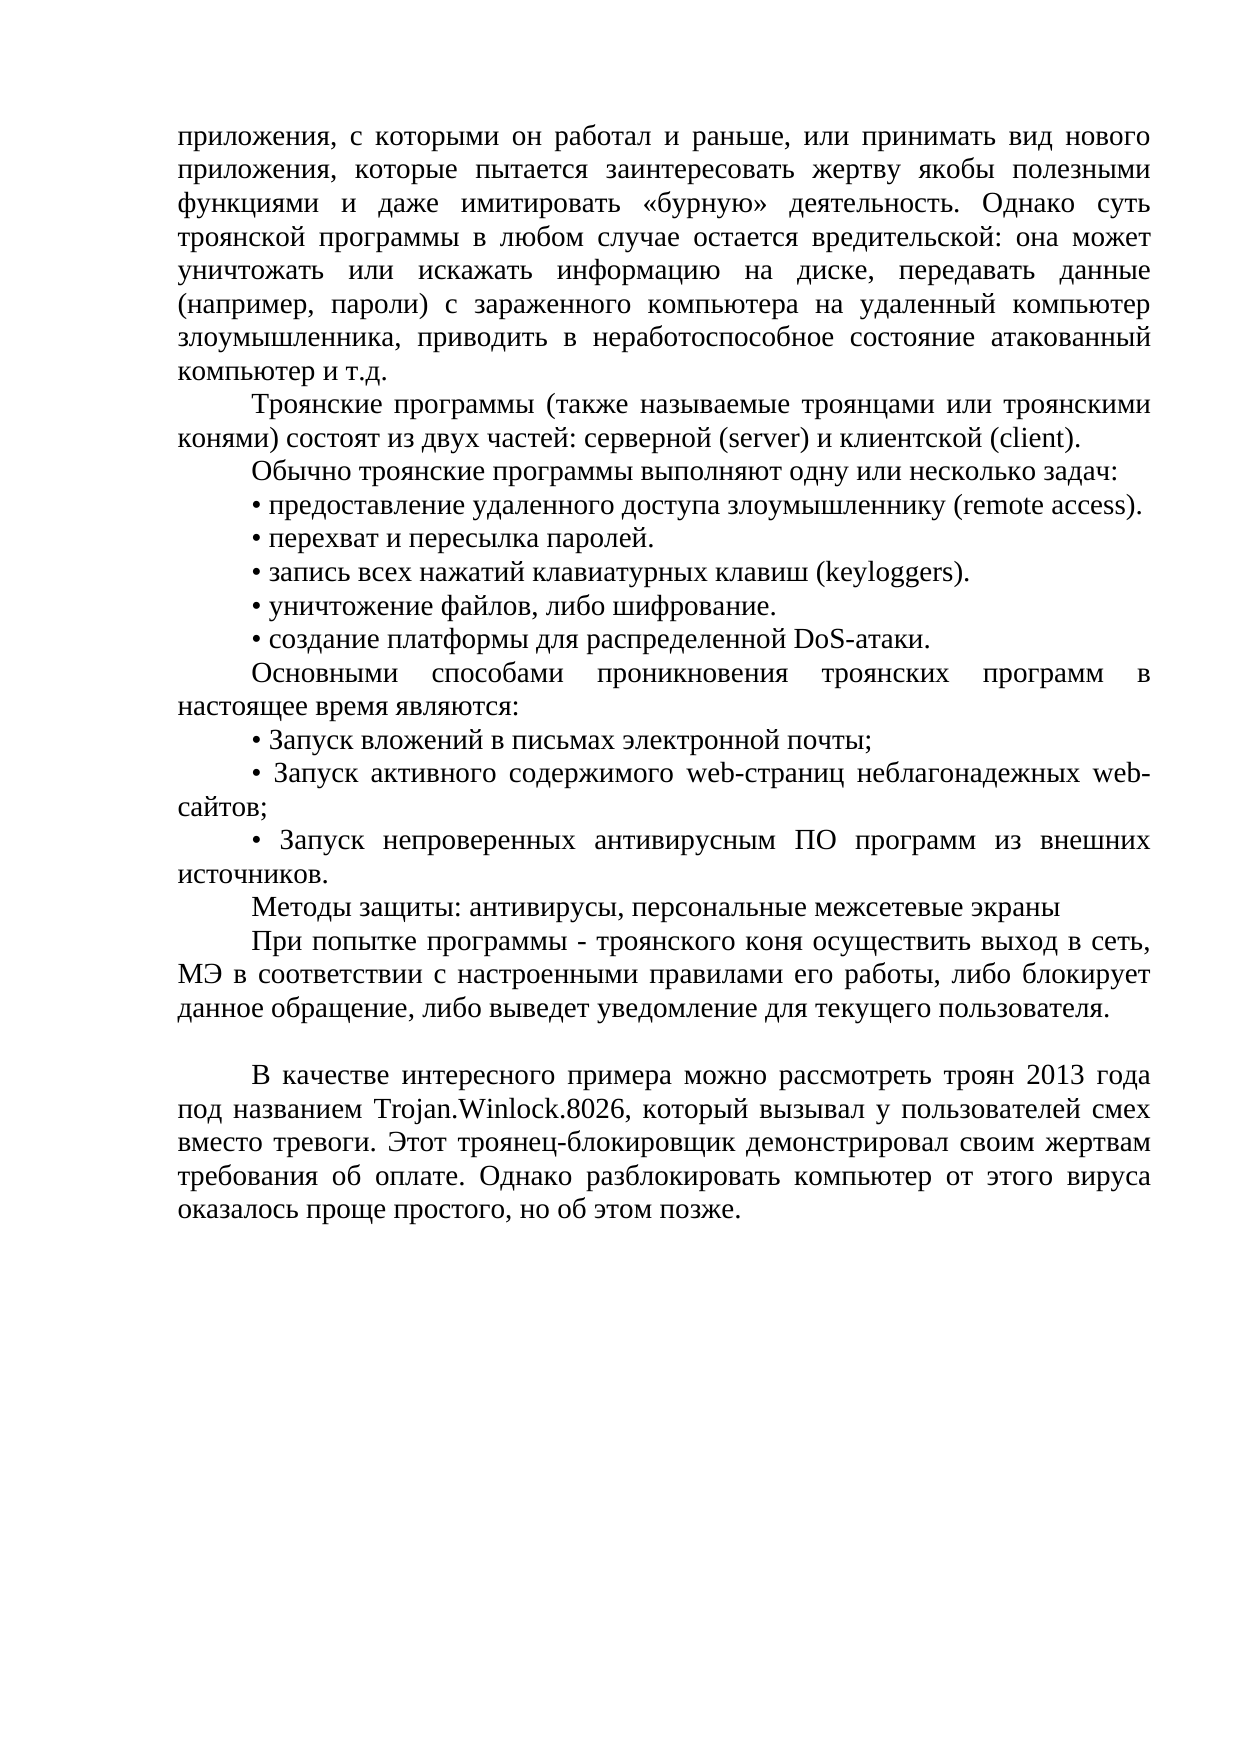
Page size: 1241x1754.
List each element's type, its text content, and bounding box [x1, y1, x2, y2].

text Обычно троянские программы выполняют одну или несколько задач: [177, 453, 1152, 487]
text • уничтожение файлов, либо шифрование. [177, 588, 1152, 621]
text • Запуск вложений в письмах электронной почты; [177, 722, 1152, 755]
text • предоставление удаленного доступа злоумышленнику (remote access). [177, 487, 1152, 521]
text • Запуск непроверенных антивирусным ПО программ из внешних источников. [177, 822, 1152, 889]
text • создание платформы для распределенной DoS-атаки. [177, 621, 1152, 655]
text • перехват и пересылка паролей. [177, 521, 1152, 554]
text • Запуск активного содержимого web-страниц неблагонадежных web-сайтов; [177, 755, 1152, 822]
text Основными способами проникновения троянских программ в настоящее время являются: [177, 655, 1152, 722]
text Методы защиты: антивирусы, персональные межсетевые экраны [177, 889, 1152, 923]
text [177, 118, 1152, 386]
text • запись всех нажатий клавиатурных клавиш (keyloggers). [177, 554, 1152, 588]
text Троянские программы (также называемые троянцами или троянскими конями) состоят из двух частей: серверной (server) и клиентской (client). [177, 386, 1152, 453]
text В качестве интересного примера можно рассмотреть троян 2013 года под названием Trojan.Winlock.8026, который вызывал у пользователей смех вместо тревоги. Этот троянец-блокировщик демонстрировал своим жертвам требования об оплате. Однако разблокировать компьютер от этого вируса оказалось проще простого, но об этом позже. [177, 1057, 1152, 1225]
text При попытке программы - троянского коня осуществить выход в сеть, МЭ в соответствии с настроенными правилами его работы, либо блокирует данное обращение, либо выведет уведомление для текущего пользователя. [177, 923, 1152, 1024]
